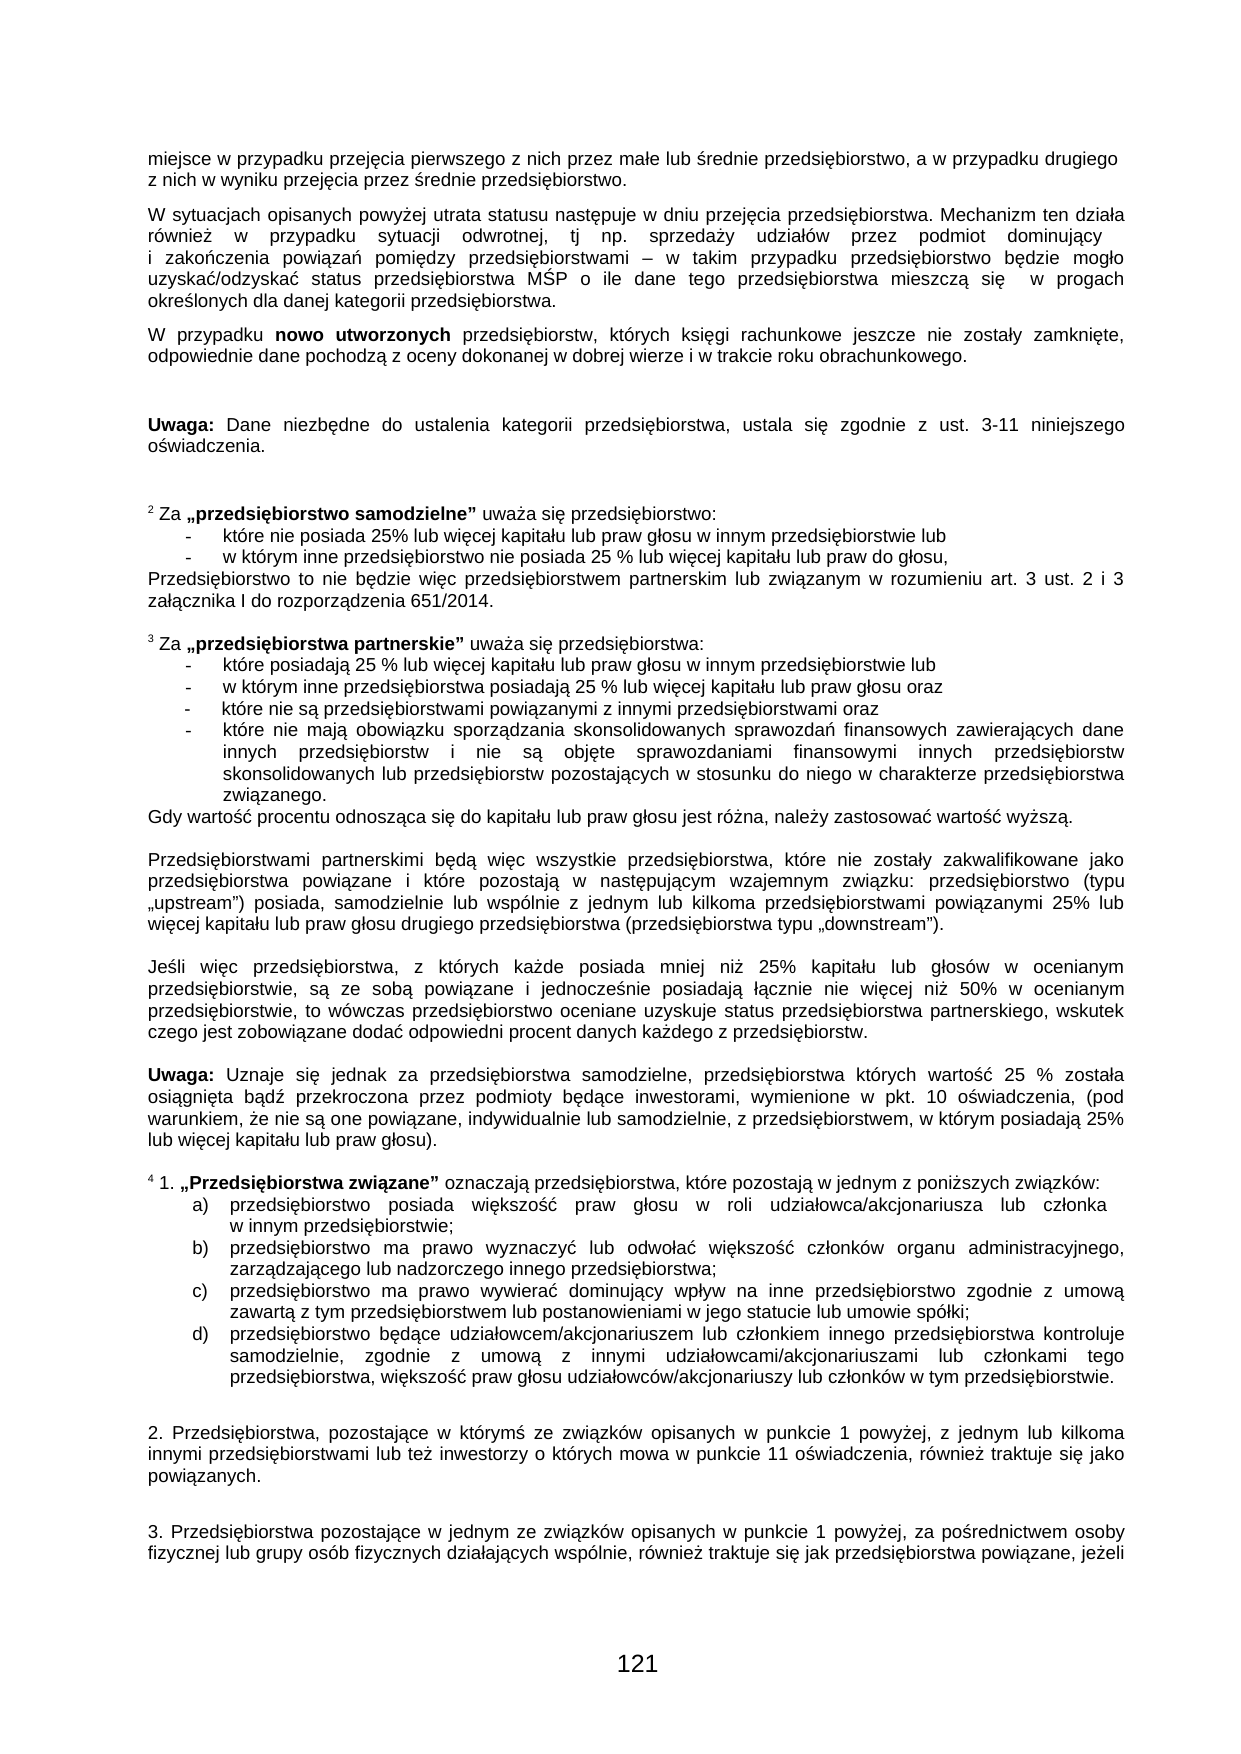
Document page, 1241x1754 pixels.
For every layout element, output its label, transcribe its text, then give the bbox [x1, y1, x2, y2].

text 4 1. „Przedsiębiorstwa związane” oznaczają przedsiębiorstwa, które pozostają w jednym z poniższych związków: [148, 1172, 1125, 1193]
list przedsiębiorstwo będące udziałowcem/akcjonariuszem lub członkiem innego przedsiębiorstwa kontroluje samodzielnie, zgodnie z umową z innymi udziałowcami/akcjonariuszami lub członkami tego przedsiębiorstwa, większość praw głosu udziałowców/akcjonariuszy lub członków w tym przedsiębiorstwie. [192, 1323, 1125, 1388]
text Uwaga: Uznaje się jednak za przedsiębiorstwa samodzielne, przedsiębiorstwa których wartość 25 % została osiągnięta bądź przekroczona przez podmioty będące inwestorami, wymienione w pkt. 10 oświadczenia, (pod warunkiem, że nie są one powiązane, indywidualnie lub samodzielnie, z przedsiębiorstwem, w którym posiadają 25% lub więcej kapitału lub praw głosu). [148, 1064, 1125, 1150]
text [148, 1520, 1125, 1563]
text Przedsiębiorstwo to nie będzie więc przedsiębiorstwem partnerskim lub związanym w rozumieniu art. 3 ust. 2 i 3 załącznika I do rozporządzenia 651/2014. [148, 568, 1125, 611]
text Jeśli więc przedsiębiorstwa, z których każde posiada mniej niż 25% kapitału lub głosów w ocenianym przedsiębiorstwie, są ze sobą powiązane i jednocześnie posiadają łącznie nie więcej niż 50% w ocenianym przedsiębiorstwie, to wówczas przedsiębiorstwo oceniane uzyskuje status przedsiębiorstwa partnerskiego, wskutek czego jest zobowiązane dodać odpowiedni procent danych każdego z przedsiębiorstw. [148, 956, 1125, 1043]
text Uwaga: Dane niezbędne do ustalenia kategorii przedsiębiorstwa, ustala się zgodnie z ust. 3-11 niniejszego oświadczenia. [148, 413, 1125, 456]
text W sytuacjach opisanych powyżej utrata statusu następuje w dniu przejęcia przedsiębiorstwa. Mechanizm ten działa również w przypadku sytuacji odwrotnej, tj np. sprzedaży udziałów przez podmiot dominujący i zakończenia powiązań pomiędzy przedsiębiorstwami – w takim przypadku przedsiębiorstwo będzie mogło uzyskać/odzyskać status przedsiębiorstwa MŚP o ile dane tego przedsiębiorstwa mieszczą się w progach określonych dla danej kategorii przedsiębiorstwa. [148, 203, 1125, 311]
text 2. Przedsiębiorstwa, pozostające w którymś ze związków opisanych w punkcie 1 powyżej, z jednym lub kilkoma innymi przedsiębiorstwami lub też inwestorzy o których mowa w punkcie 11 oświadczenia, również traktuje się jako powiązanych. [148, 1422, 1125, 1486]
list które nie mają obowiązku sporządzania skonsolidowanych sprawozdań finansowych zawierających dane innych przedsiębiorstw i nie są objęte sprawozdaniami finansowymi innych przedsiębiorstw skonsolidowanych lub przedsiębiorstw pozostających w stosunku do niego w charakterze przedsiębiorstwa związanego. [185, 719, 1125, 805]
list w którym inne przedsiębiorstwa posiadają 25 % lub więcej kapitału lub praw głosu oraz [185, 676, 1125, 697]
text 2 Za „przedsiębiorstwo samodzielne” uważa się przedsiębiorstwo: [148, 503, 1125, 524]
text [148, 148, 1125, 191]
text W przypadku nowo utworzonych przedsiębiorstw, których księgi rachunkowe jeszcze nie zostały zamknięte, odpowiednie dane pochodzą z oceny dokonanej w dobrej wierze i w trakcie roku obrachunkowego. [148, 324, 1125, 367]
text - które nie są przedsiębiorstwami powiązanymi z innymi przedsiębiorstwami oraz [148, 697, 1125, 719]
list w którym inne przedsiębiorstwo nie posiada 25 % lub więcej kapitału lub praw do głosu, [185, 546, 1125, 568]
list które nie posiada 25% lub więcej kapitału lub praw głosu w innym przedsiębiorstwie lub [185, 524, 1125, 546]
list przedsiębiorstwo posiada większość praw głosu w roli udziałowca/akcjonariusza lub członka w innym przedsiębiorstwie; [192, 1193, 1125, 1237]
text Gdy wartość procentu odnosząca się do kapitału lub praw głosu jest różna, należy zastosować wartość wyższą. [148, 805, 1125, 827]
text Przedsiębiorstwami partnerskimi będą więc wszystkie przedsiębiorstwa, które nie zostały zakwalifikowane jako przedsiębiorstwa powiązane i które pozostają w następującym wzajemnym związku: przedsiębiorstwo (typu „upstream”) posiada, samodzielnie lub wspólnie z jednym lub kilkoma przedsiębiorstwami powiązanymi 25% lub więcej kapitału lub praw głosu drugiego przedsiębiorstwa (przedsiębiorstwa typu „downstream”). [148, 848, 1125, 935]
list które posiadają 25 % lub więcej kapitału lub praw głosu w innym przedsiębiorstwie lub [185, 654, 1125, 676]
list przedsiębiorstwo ma prawo wywierać dominujący wpływ na inne przedsiębiorstwo zgodnie z umową zawartą z tym przedsiębiorstwem lub postanowieniami w jego statucie lub umowie spółki; [192, 1280, 1125, 1323]
text 3 Za „przedsiębiorstwa partnerskie” uważa się przedsiębiorstwa: [148, 633, 1125, 654]
list przedsiębiorstwo ma prawo wyznaczyć lub odwołać większość członków organu administracyjnego, zarządzającego lub nadzorczego innego przedsiębiorstwa; [192, 1237, 1125, 1280]
